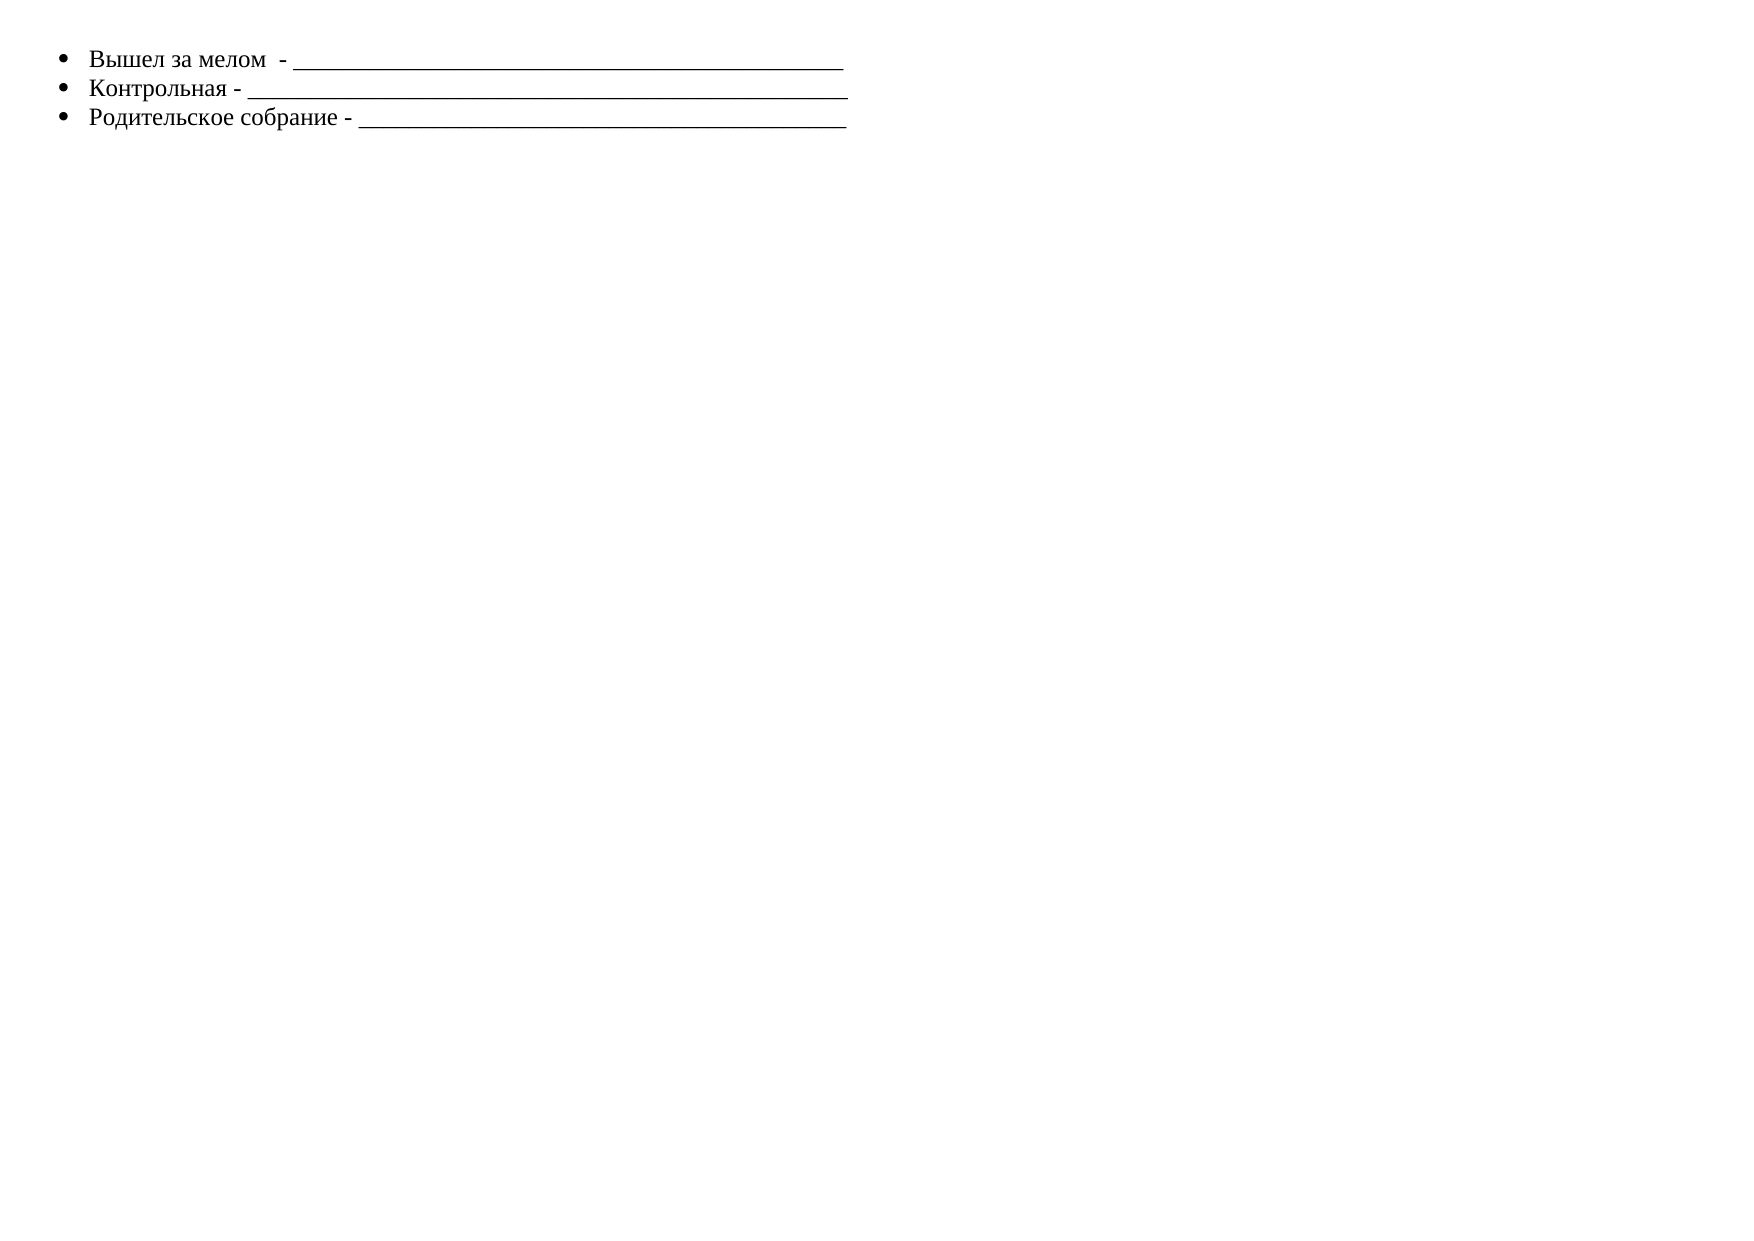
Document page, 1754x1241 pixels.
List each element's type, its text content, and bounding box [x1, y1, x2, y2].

list Вышел за мелом - ____________________________________________ [59, 44, 849, 73]
list Контрольная - ________________________________________________ [59, 73, 849, 102]
list Родительское собрание - _______________________________________ [59, 102, 849, 131]
